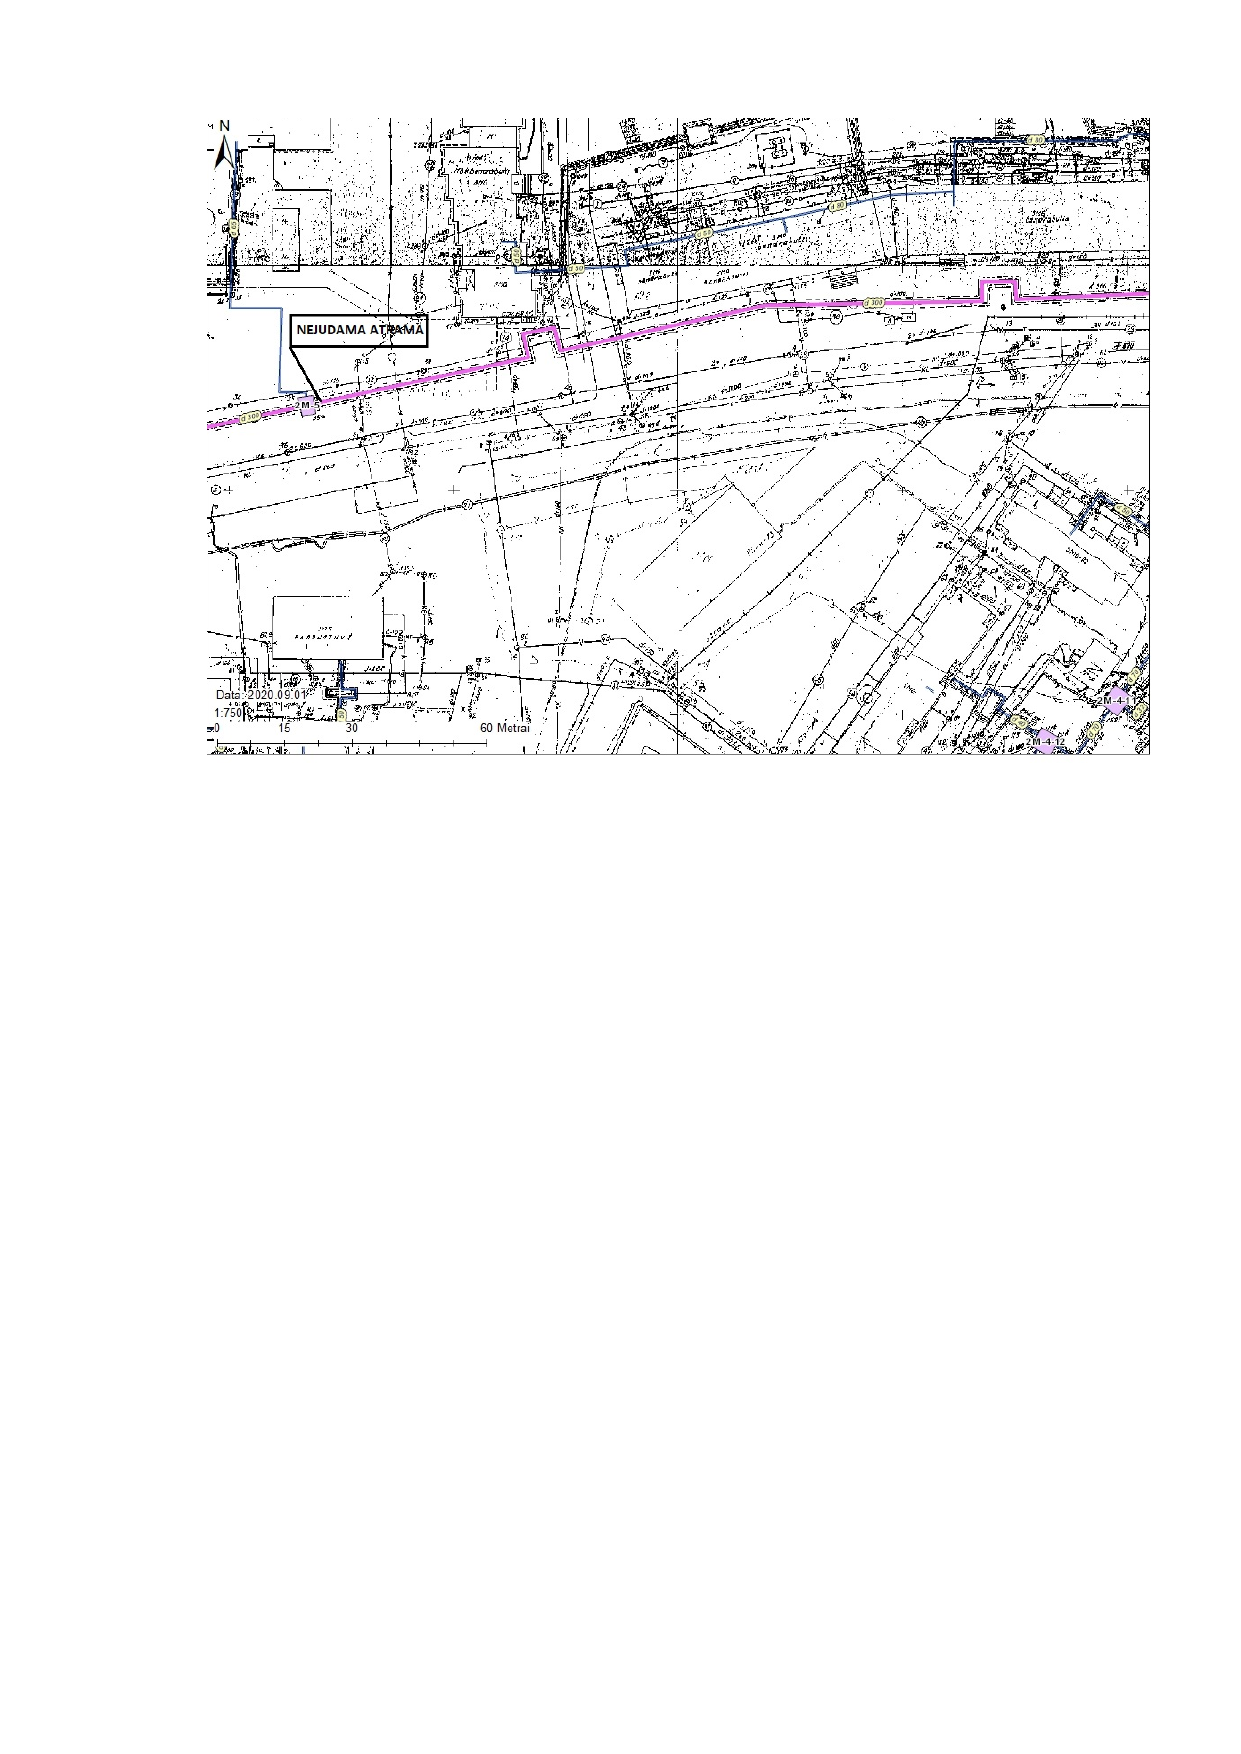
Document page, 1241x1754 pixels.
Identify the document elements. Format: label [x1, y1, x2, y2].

picture [207, 118, 1152, 763]
